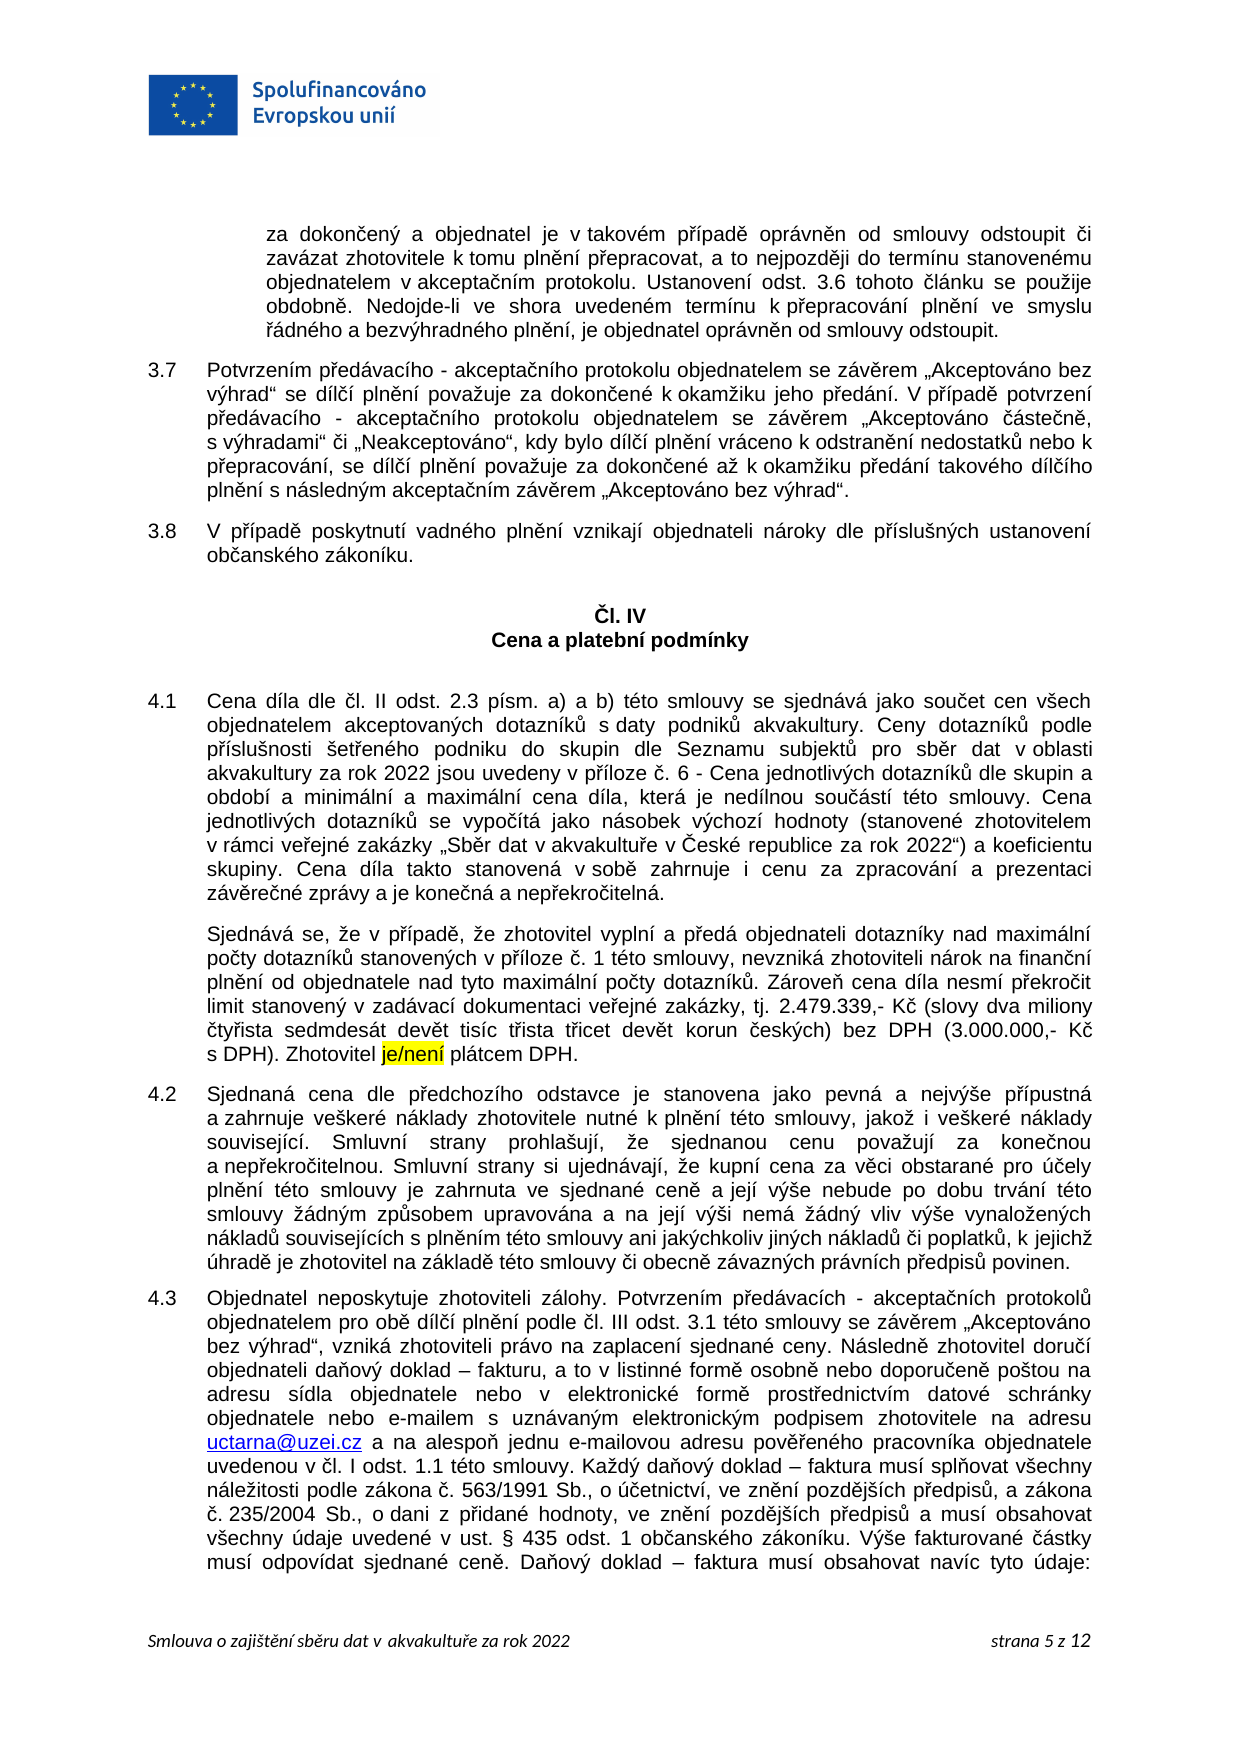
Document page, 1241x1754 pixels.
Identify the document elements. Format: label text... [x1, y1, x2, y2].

text Cena a platební podmínky [148, 628, 1093, 652]
text 4.2 Sjednaná cena dle předchozího odstavce je stanovena jako pevná a nejvýše přípustná a zahrnuje veškeré náklady zhotovitele nutné k plnění této smlouvy, jakož i veškeré náklady související. Smluvní strany prohlašují, že sjednanou cenu považují za konečnou a nepřekročitelnou. Smluvní strany si ujednávají, že kupní cena za věci obstarané pro účely plnění této smlouvy je zahrnuta ve sjednané ceně a její výše nebude po dobu trvání této smlouvy žádným způsobem upravována a na její výši nemá žádný vliv výše vynaložených nákladů souvisejících s plněním této smlouvy ani jakýchkoliv jiných nákladů či poplatků, k jejichž úhradě je zhotovitel na základě této smlouvy či obecně závazných právních předpisů povinen. [148, 1082, 1093, 1274]
text Sjednává se, že v případě, že zhotovitel vyplní a předá objednateli dotazníky nad maximální počty dotazníků stanovených v příloze č. 1 této smlouvy, nevzniká zhotoviteli nárok na finanční plnění od objednatele nad tyto maximální počty dotazníků. Zároveň cena díla nesmí překročit limit stanovený v zadávací dokumentaci veřejné zakázky, tj. 2.479.339,- Kč (slovy dva miliony čtyřista sedmdesát devět tisíc třista třicet devět korun českých) bez DPH (3.000.000,- Kč s DPH). Zhotovitel je/není plátcem DPH. [207, 922, 1093, 1065]
text 3.8 V případě poskytnutí vadného plnění vznikají objednateli nároky dle příslušných ustanovení občanského zákoníku. [148, 518, 1093, 566]
picture [147, 73, 440, 137]
text 4.3 Objednatel neposkytuje zhotoviteli zálohy. Potvrzením předávacích - akceptačních protokolů objednatelem pro obě dílčí plnění podle čl. III odst. 3.1 této smlouvy se závěrem „Akceptováno bez výhrad“, vzniká zhotoviteli právo na zaplacení sjednané ceny. Následně zhotovitel doručí objednateli daňový doklad – fakturu, a to v listinné formě osobně nebo doporučeně poštou na adresu sídla objednatele nebo v elektronické formě prostřednictvím datové schránky objednatele nebo e-mailem s uznávaným elektronickým podpisem zhotovitele na adresu uctarna@uzei.cz a na alespoň jednu e-mailovou adresu pověřeného pracovníka objednatele uvedenou v čl. I odst. 1.1 této smlouvy. Každý daňový doklad – faktura musí splňovat všechny náležitosti podle zákona č. 563/1991 Sb., o účetnictví, ve znění pozdějších předpisů, a zákona č. 235/2004 Sb., o dani z přidané hodnoty, ve znění pozdějších předpisů a musí obsahovat všechny údaje uvedené v ust. § 435 odst. 1 občanského zákoníku. Výše fakturované částky musí odpovídat sjednané ceně. Daňový doklad – faktura musí obsahovat navíc tyto údaje: [148, 1286, 1093, 1602]
text Čl. IV [148, 604, 1093, 628]
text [207, 222, 1093, 341]
text 3.7 Potvrzením předávacího - akceptačního protokolu objednatelem se závěrem „Akceptováno bez výhrad“ se dílčí plnění považuje za dokončené k okamžiku jeho předání. V případě potvrzení předávacího - akceptačního protokolu objednatelem se závěrem „Akceptováno částečně, s výhradami“ či „Neakceptováno“, kdy bylo dílčí plnění vráceno k odstranění nedostatků nebo k přepracování, se dílčí plnění považuje za dokončené až k okamžiku předání takového dílčího plnění s následným akceptačním závěrem „Akceptováno bez výhrad“. [148, 358, 1093, 502]
text 4.1 Cena díla dle čl. II odst. 2.3 písm. a) a b) této smlouvy se sjednává jako součet cen všech objednatelem akceptovaných dotazníků s daty podniků akvakultury. Ceny dotazníků podle příslušnosti šetřeného podniku do skupin dle Seznamu subjektů pro sběr dat v oblasti akvakultury za rok 2022 jsou uvedeny v příloze č. 6 - Cena jednotlivých dotazníků dle skupin a období a minimální a maximální cena díla, která je nedílnou součástí této smlouvy. Cena jednotlivých dotazníků se vypočítá jako násobek výchozí hodnoty (stanovené zhotovitelem v rámci veřejné zakázky „Sběr dat v akvakultuře v České republice za rok 2022“) a koeficientu skupiny. Cena díla takto stanovená v sobě zahrnuje i cenu za zpracování a prezentaci závěrečné zprávy a je konečná a nepřekročitelná. [148, 689, 1093, 905]
